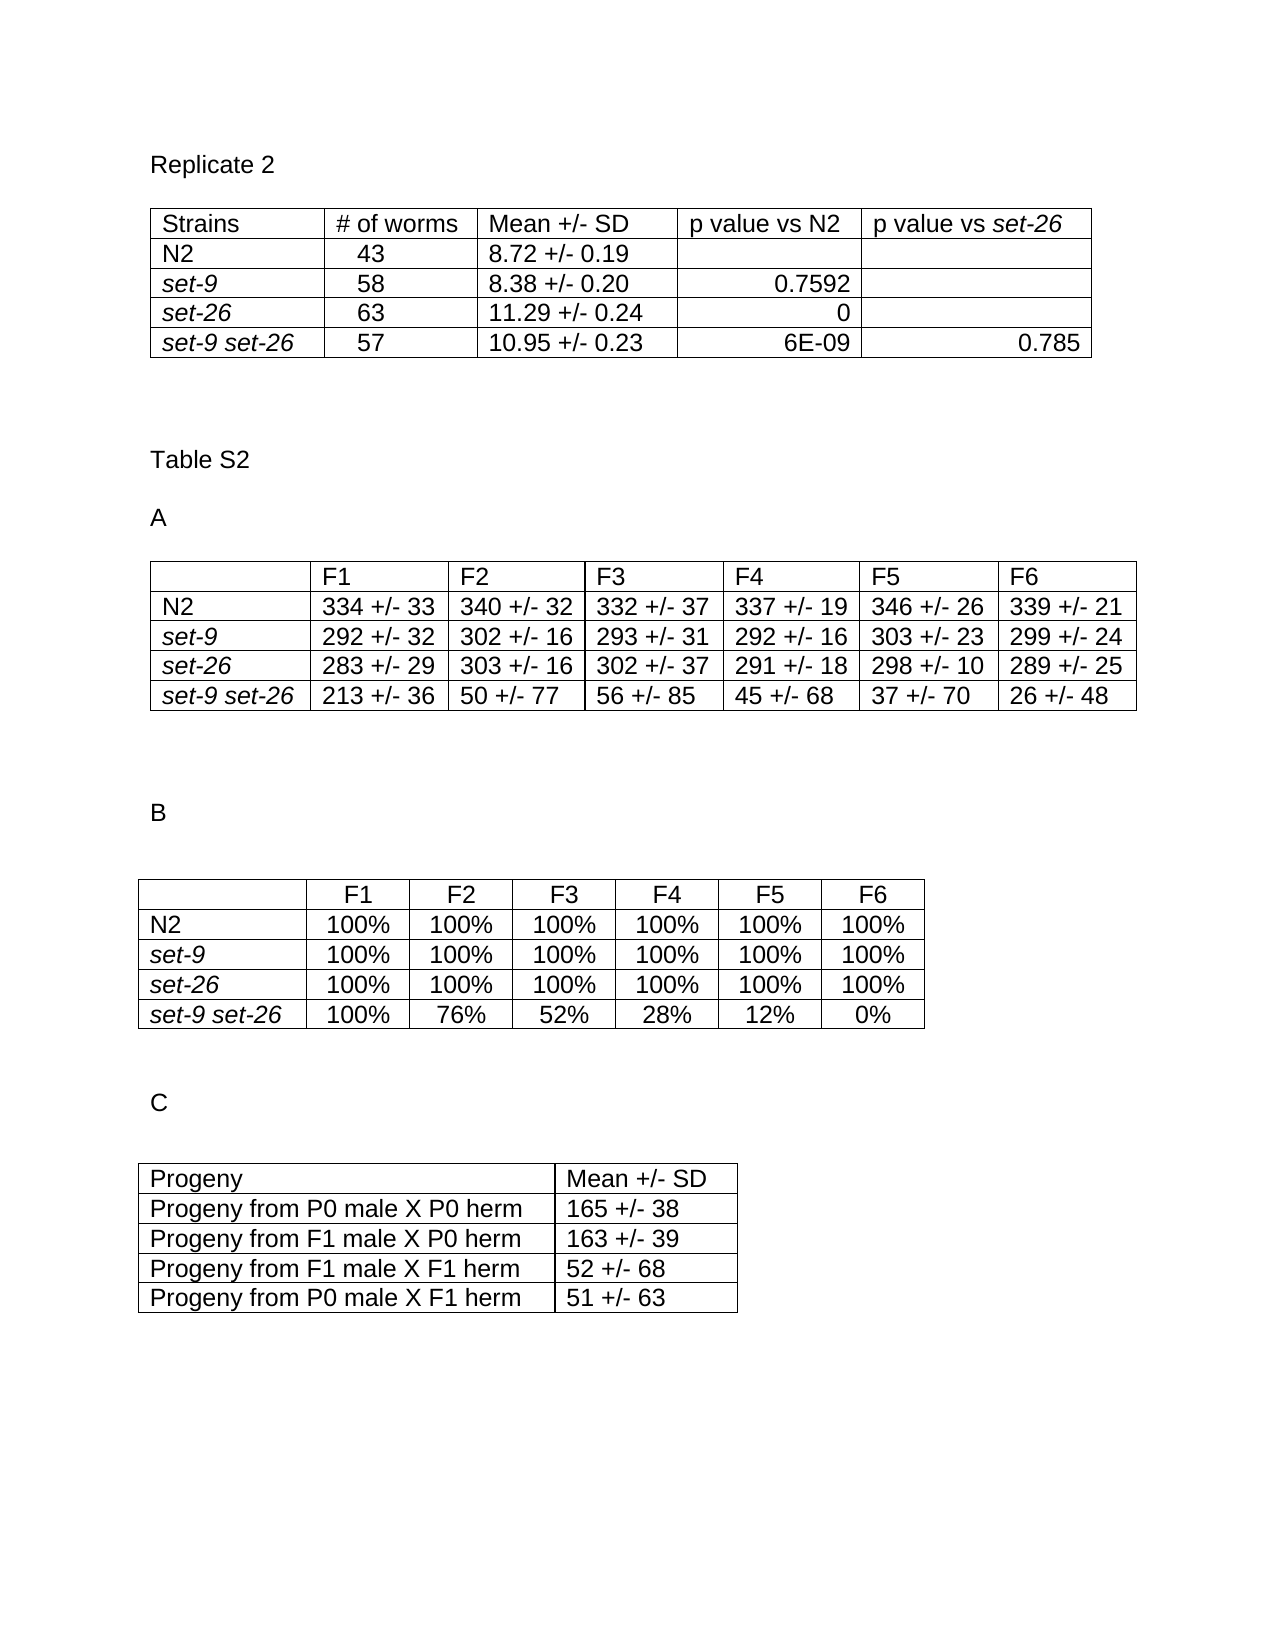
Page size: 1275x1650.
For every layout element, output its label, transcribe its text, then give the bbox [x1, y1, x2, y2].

table_cell 291 +/- 18 [724, 651, 859, 680]
table_cell 302 +/- 16 [449, 621, 584, 650]
table_cell 100% [822, 940, 924, 969]
table_cell 332 +/- 37 [586, 592, 723, 620]
table_cell 100% [307, 1000, 409, 1028]
table_cell 52% [513, 1000, 615, 1028]
table_header # of worms [325, 209, 477, 238]
table_header [151, 562, 310, 591]
table_header Mean +/- SD [478, 209, 677, 238]
table_header F3 [513, 880, 615, 909]
table_cell 100% [822, 910, 924, 939]
table_cell 100% [307, 910, 409, 939]
table_cell 292 +/- 32 [311, 621, 448, 650]
table_header F4 [724, 562, 859, 591]
table_cell 63 [325, 298, 477, 327]
table_header F2 [449, 562, 584, 591]
table_cell 163 +/- 39 [556, 1224, 737, 1252]
table_header p value vs N2 [678, 209, 861, 238]
table_cell N2 [139, 910, 306, 939]
table_cell Progeny from F1 male X F1 herm [139, 1254, 554, 1282]
table_cell 0.785 [862, 328, 1091, 357]
table_cell 11.29 +/- 0.24 [478, 298, 677, 327]
table_cell 0 [678, 298, 861, 327]
table_cell set-9 set-26 [151, 328, 324, 357]
table_cell 303 +/- 16 [449, 651, 584, 680]
table_header F6 [822, 880, 924, 909]
table_header F1 [307, 880, 409, 909]
text Table S2 [150, 445, 1125, 474]
table_cell 100% [616, 970, 718, 998]
text Replicate 2 [150, 150, 1125, 179]
table_cell 292 +/- 16 [724, 621, 859, 650]
table_cell [862, 239, 1091, 267]
table_cell 10.95 +/- 0.23 [478, 328, 677, 357]
table_cell set-26 [139, 970, 306, 998]
table_cell 28% [616, 1000, 718, 1028]
text A [150, 503, 1125, 532]
table_cell 100% [410, 940, 512, 969]
table_cell 43 [325, 239, 477, 267]
table_cell 100% [410, 910, 512, 939]
table_cell [862, 269, 1091, 297]
table_cell 6E-09 [678, 328, 861, 357]
table_cell 100% [719, 940, 821, 969]
table_cell 57 [325, 328, 477, 357]
table_cell set-9 set-26 [151, 681, 310, 710]
table_header F1 [311, 562, 448, 591]
table_cell 100% [513, 970, 615, 998]
table_cell 0% [822, 1000, 924, 1028]
table_cell set-26 [151, 651, 310, 680]
table_cell 334 +/- 33 [311, 592, 448, 620]
table_cell Progeny from P0 male X P0 herm [139, 1194, 554, 1223]
text B [150, 798, 1125, 827]
table_header Strains [151, 209, 324, 238]
table_cell [862, 298, 1091, 327]
table_cell 26 +/- 48 [999, 681, 1136, 710]
table_cell set-9 [151, 621, 310, 650]
table_cell 37 +/- 70 [860, 681, 998, 710]
table_cell N2 [151, 239, 324, 267]
table_cell 12% [719, 1000, 821, 1028]
table_cell 50 +/- 77 [449, 681, 584, 710]
table_header [139, 880, 306, 909]
table_cell 52 +/- 68 [556, 1254, 737, 1282]
table_cell 346 +/- 26 [860, 592, 998, 620]
table_cell Progeny from F1 male X P0 herm [139, 1224, 554, 1252]
table_header Mean +/- SD [556, 1164, 737, 1193]
table_cell 51 +/- 63 [556, 1283, 737, 1312]
table_header p value vs set-26 [862, 209, 1091, 238]
table_cell 100% [410, 970, 512, 998]
table_cell 76% [410, 1000, 512, 1028]
table_cell 100% [513, 910, 615, 939]
table_header F6 [999, 562, 1136, 591]
table_cell 303 +/- 23 [860, 621, 998, 650]
table_cell 100% [513, 940, 615, 969]
table_cell 299 +/- 24 [999, 621, 1136, 650]
table_header F2 [410, 880, 512, 909]
table_cell set-9 [151, 269, 324, 297]
table_header Progeny [139, 1164, 554, 1193]
table_cell set-9 set-26 [139, 1000, 306, 1028]
table_cell 100% [307, 970, 409, 998]
table_cell 213 +/- 36 [311, 681, 448, 710]
table_cell 340 +/- 32 [449, 592, 584, 620]
table_cell 283 +/- 29 [311, 651, 448, 680]
table_cell 293 +/- 31 [586, 621, 723, 650]
table_cell 100% [822, 970, 924, 998]
table_cell Progeny from P0 male X F1 herm [139, 1283, 554, 1312]
table_header F4 [616, 880, 718, 909]
table_header F3 [586, 562, 723, 591]
table_cell 100% [307, 940, 409, 969]
text C [150, 1087, 1125, 1116]
table_cell 289 +/- 25 [999, 651, 1136, 680]
table_cell [678, 239, 861, 267]
table_cell set-9 [139, 940, 306, 969]
table_cell N2 [151, 592, 310, 620]
table_cell 100% [616, 940, 718, 969]
table_cell 8.72 +/- 0.19 [478, 239, 677, 267]
table_cell 339 +/- 21 [999, 592, 1136, 620]
table_cell 58 [325, 269, 477, 297]
table_cell 298 +/- 10 [860, 651, 998, 680]
table_cell 8.38 +/- 0.20 [478, 269, 677, 297]
table_cell 165 +/- 38 [556, 1194, 737, 1223]
table_cell 45 +/- 68 [724, 681, 859, 710]
table_cell 100% [719, 910, 821, 939]
table_cell 100% [616, 910, 718, 939]
table_cell 56 +/- 85 [586, 681, 723, 710]
table_header F5 [719, 880, 821, 909]
table_cell 0.7592 [678, 269, 861, 297]
table_cell set-26 [151, 298, 324, 327]
table_cell 302 +/- 37 [586, 651, 723, 680]
table_cell 100% [719, 970, 821, 998]
table_header F5 [860, 562, 998, 591]
table_cell 337 +/- 19 [724, 592, 859, 620]
